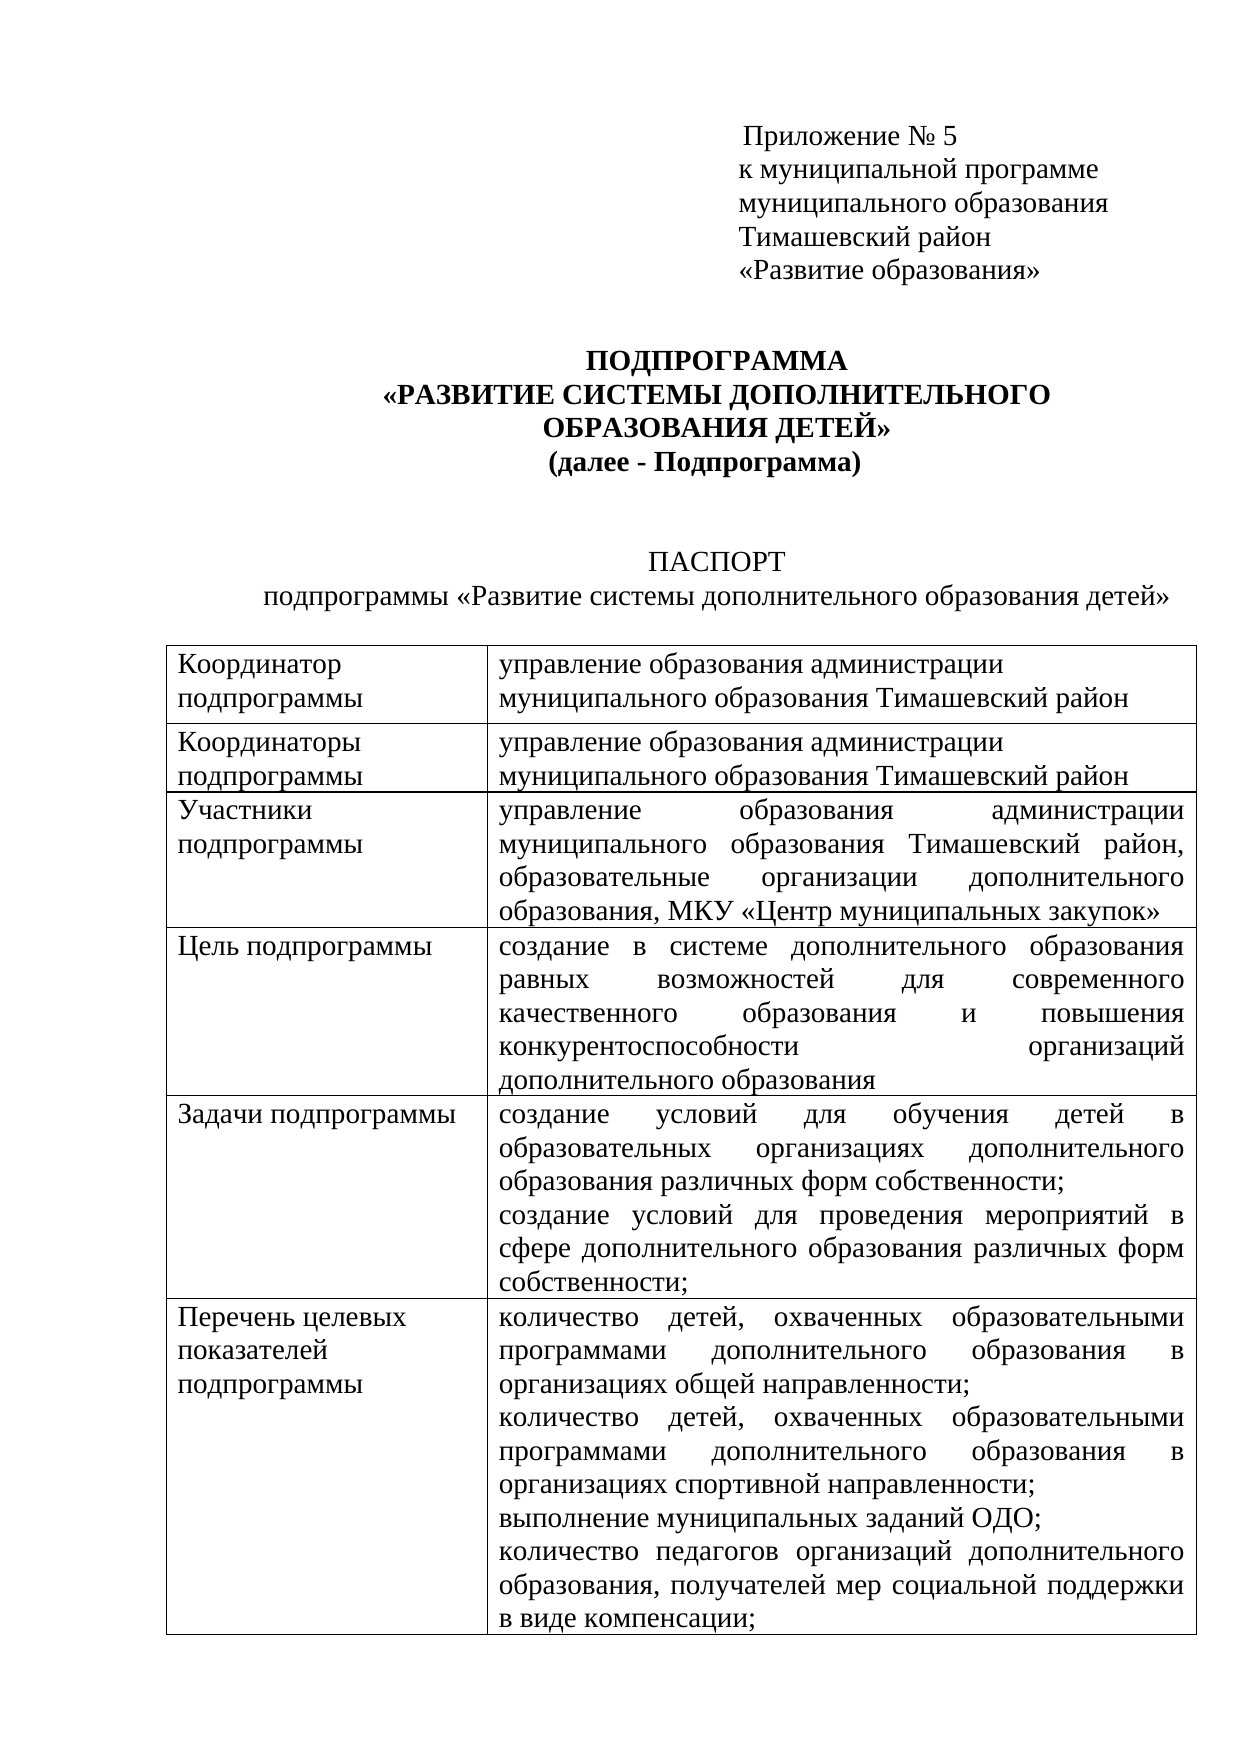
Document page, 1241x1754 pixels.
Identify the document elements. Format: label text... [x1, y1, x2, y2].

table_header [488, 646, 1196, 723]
text подпрограммы «Развитие системы дополнительного образования детей» [177, 578, 1181, 612]
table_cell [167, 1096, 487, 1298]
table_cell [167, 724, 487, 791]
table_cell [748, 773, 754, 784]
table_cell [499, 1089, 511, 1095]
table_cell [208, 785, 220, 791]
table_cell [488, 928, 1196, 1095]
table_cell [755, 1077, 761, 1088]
text (далее - Подпрограмма) [177, 444, 1181, 477]
text «Развитие образования» [177, 252, 1181, 286]
text Приложение № 5 [177, 118, 1181, 152]
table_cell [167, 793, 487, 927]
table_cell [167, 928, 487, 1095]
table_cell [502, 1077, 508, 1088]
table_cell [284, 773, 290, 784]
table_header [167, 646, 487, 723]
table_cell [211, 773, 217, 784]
text ПОДПРОГРАММА [177, 343, 1181, 377]
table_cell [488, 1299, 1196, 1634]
text ПАСПОРТ [177, 544, 1181, 578]
text ОБРАЗОВАНИЯ ДЕТЕЙ» [177, 410, 1181, 444]
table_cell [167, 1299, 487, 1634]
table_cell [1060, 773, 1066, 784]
text «РАЗВИТИЕ СИСТЕМЫ ДОПОЛНИТЕЛЬНОГО [177, 377, 1181, 410]
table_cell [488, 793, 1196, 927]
text к муниципальной программе [177, 152, 1181, 185]
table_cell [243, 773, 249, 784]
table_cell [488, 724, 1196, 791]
text Тимашевский район [738, 219, 1181, 252]
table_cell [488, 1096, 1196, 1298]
text муниципального образования [738, 185, 1181, 219]
